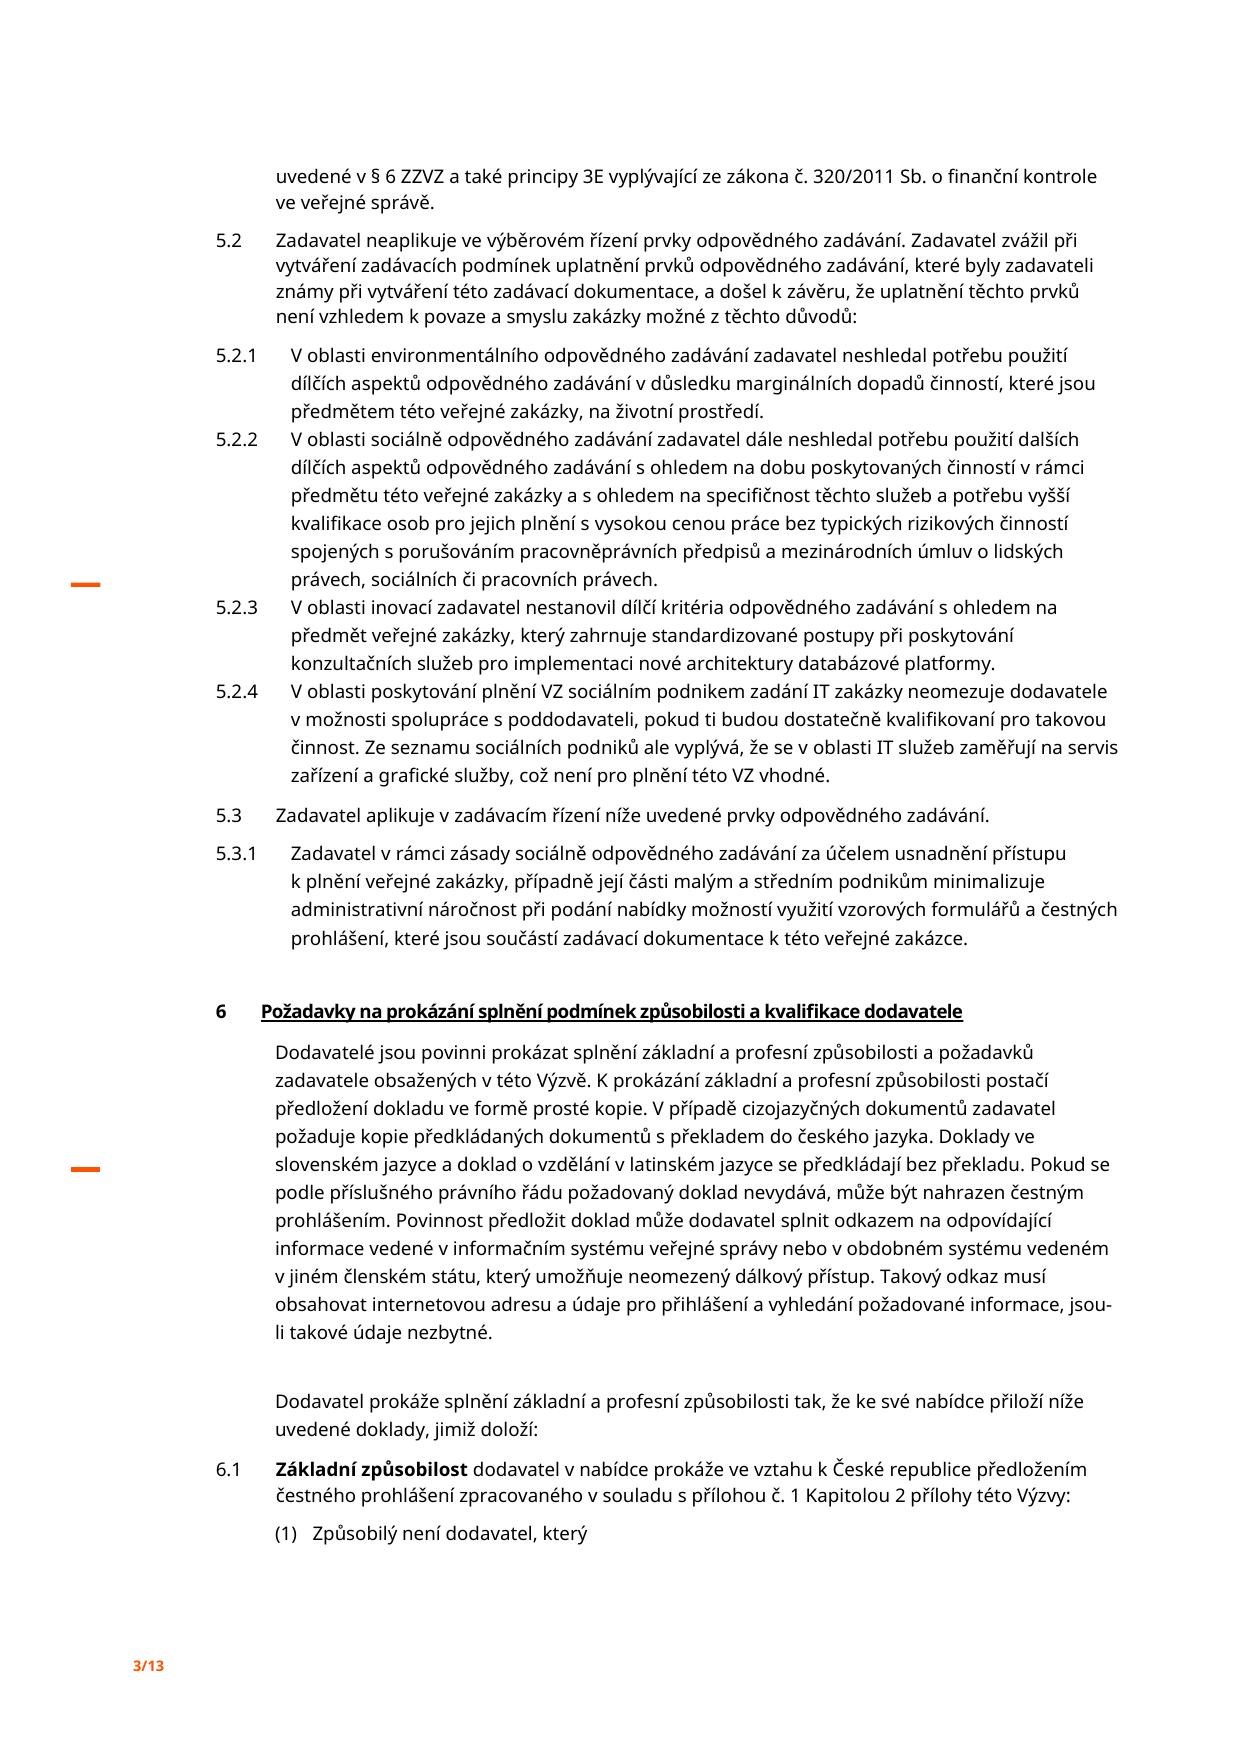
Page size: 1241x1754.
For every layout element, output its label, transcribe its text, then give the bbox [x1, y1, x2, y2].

subtitle Požadavky na prokázání splnění podmínek způsobilosti a kvalifikace dodavatele [216, 999, 1122, 1024]
list Způsobilý není dodavatel, který [275, 1520, 1122, 1546]
subtitle V oblasti inovací zadavatel nestanovil dílčí kritéria odpovědného zadávání s ohledem na předmět veřejné zakázky, který zahrnuje standardizované postupy při poskytování konzultačních služeb pro implementaci nové architektury databázové platformy. [216, 594, 1122, 676]
subtitle Základní způsobilost dodavatel v nabídce prokáže ve vztahu k České republice předložením čestného prohlášení zpracovaného v souladu s přílohou č. 1 Kapitolou 2 přílohy této Výzvy: [216, 1456, 1122, 1507]
subtitle Zadavatel neaplikuje ve výběrovém řízení prvky odpovědného zadávání. Zadavatel zvážil při vytváření zadávacích podmínek uplatnění prvků odpovědného zadávání, které byly zadavateli známy při vytváření této zadávací dokumentace, a došel k závěru, že uplatnění těchto prvků není vzhledem k povaze a smyslu zakázky možné z těchto důvodů: [216, 227, 1122, 329]
text Dodavatelé jsou povinni prokázat splnění základní a profesní způsobilosti a požadavků zadavatele obsažených v této Výzvě. K prokázání základní a profesní způsobilosti postačí předložení dokladu ve formě prosté kopie. V případě cizojazyčných dokumentů zadavatel požaduje kopie předkládaných dokumentů s překladem do českého jazyka. Doklady ve slovenském jazyce a doklad o vzdělání v latinském jazyce se předkládají bez překladu. Pokud se podle příslušného právního řádu požadovaný doklad nevydává, může být nahrazen čestným prohlášením. Povinnost předložit doklad může dodavatel splnit odkazem na odpovídající informace vedené v informačním systému veřejné správy nebo v obdobném systému vedeném v jiném členském státu, který umožňuje neomezený dálkový přístup. Takový odkaz musí obsahovat internetovou adresu a údaje pro přihlášení a vyhledání požadované informace, jsou-li takové údaje nezbytné. [275, 1039, 1122, 1345]
subtitle Zadavatel aplikuje v zadávacím řízení níže uvedené prvky odpovědného zadávání. [216, 803, 1122, 828]
subtitle Zadavatel v rámci zásady sociálně odpovědného zadávání za účelem usnadnění přístupu k plnění veřejné zakázky, případně její části malým a středním podnikům minimalizuje administrativní náročnost při podání nabídky možností využití vzorových formulářů a čestných prohlášení, které jsou součástí zadávací dokumentace k této veřejné zakázce. [216, 841, 1122, 950]
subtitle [216, 164, 1122, 215]
subtitle V oblasti sociálně odpovědného zadávání zadavatel dále neshledal potřebu použití dalších dílčích aspektů odpovědného zadávání s ohledem na dobu poskytovaných činností v rámci předmětu této veřejné zakázky a s ohledem na specifičnost těchto služeb a potřebu vyšší kvalifikace osob pro jejich plnění s vysokou cenou práce bez typických rizikových činností spojených s porušováním pracovněprávních předpisů a mezinárodních úmluv o lidských právech, sociálních či pracovních právech. [216, 426, 1122, 592]
text Dodavatel prokáže splnění základní a profesní způsobilosti tak, že ke své nabídce přiloží níže uvedené doklady, jimiž doloží: [275, 1388, 1122, 1441]
subtitle V oblasti poskytování plnění VZ sociálním podnikem zadání IT zakázky neomezuje dodavatele v možnosti spolupráce s poddodavateli, pokud ti budou dostatečně kvalifikovaní pro takovou činnost. Ze seznamu sociálních podniků ale vyplývá, že se v oblasti IT služeb zaměřují na servis zařízení a grafické služby, což není pro plnění této VZ vhodné. [216, 678, 1122, 788]
subtitle V oblasti environmentálního odpovědného zadávání zadavatel neshledal potřebu použití dílčích aspektů odpovědného zadávání v důsledku marginálních dopadů činností, které jsou předmětem této veřejné zakázky, na životní prostředí. [216, 342, 1122, 423]
